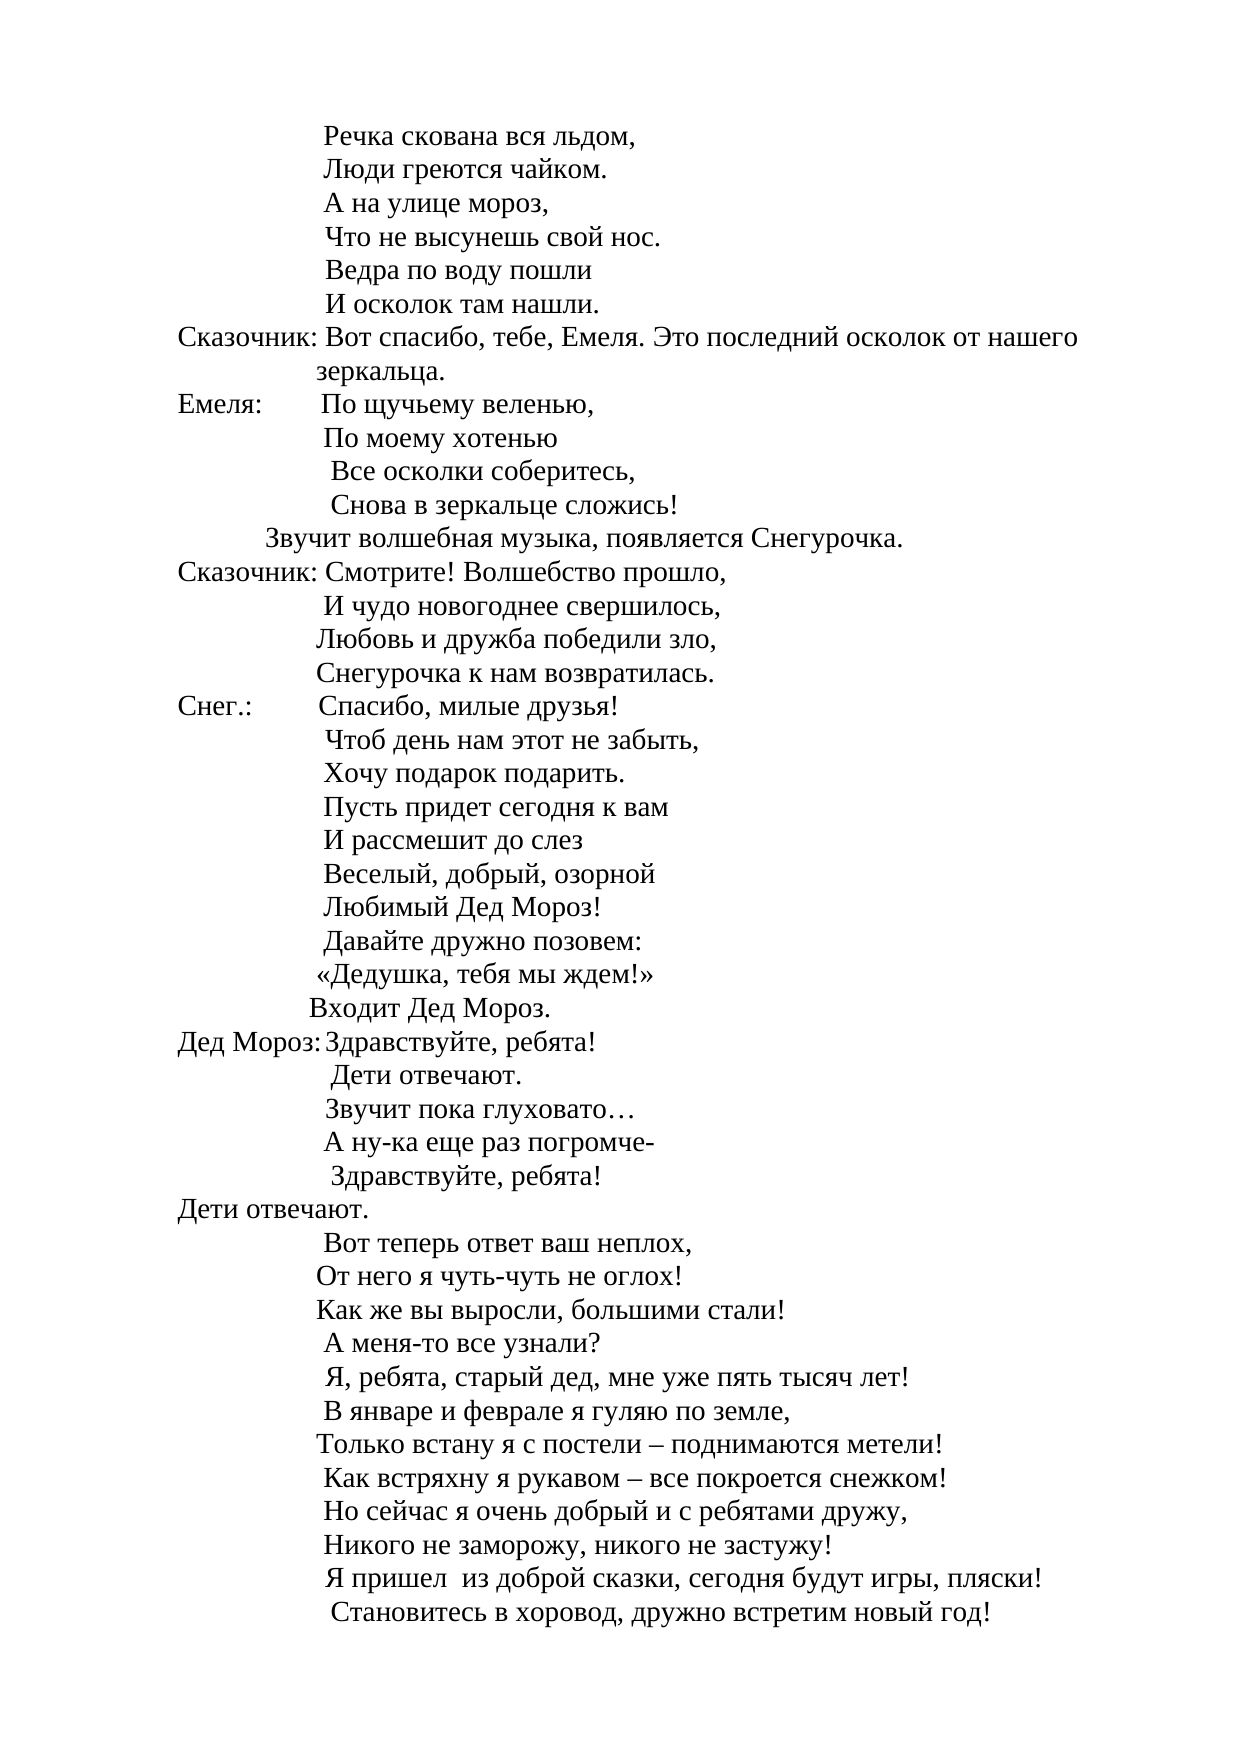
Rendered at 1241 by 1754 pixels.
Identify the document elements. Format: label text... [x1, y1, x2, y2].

text Вот теперь ответ ваш неплох, [177, 1225, 1152, 1258]
text Речка скована вся льдом, [177, 118, 1152, 152]
text Дети отвечают. [177, 1057, 1152, 1091]
text Веселый, добрый, озорной [177, 856, 1152, 889]
text Только встану я с постели – поднимаются метели! [177, 1426, 1152, 1460]
text Входит Дед Мороз. [177, 990, 1152, 1024]
text Все осколки соберитесь, [177, 453, 1152, 487]
text Сказочник: Смотрите! Волшебство прошло, [177, 554, 1152, 588]
text Что не высунешь свой нос. [177, 219, 1152, 252]
text Как же вы выросли, большими стали! [177, 1292, 1152, 1326]
text Как встряхну я рукавом – все покроется снежком! [177, 1460, 1152, 1493]
text Емеля: По щучьему веленью, [177, 386, 1152, 420]
text Снегурочка к нам возвратилась. [177, 655, 1152, 688]
text Но сейчас я очень добрый и с ребятами дружу, [177, 1493, 1152, 1527]
text А ну-ка еще раз погромче- [177, 1124, 1152, 1158]
text Любовь и дружба победили зло, [177, 621, 1152, 655]
text Давайте дружно позовем: [177, 923, 1152, 957]
text Звучит пока глуховато… [177, 1091, 1152, 1124]
text Любимый Дед Мороз! [177, 889, 1152, 923]
text И рассмешит до слез [177, 822, 1152, 856]
text Дед Мороз: Здравствуйте, ребята! [177, 1024, 1152, 1057]
text По моему хотенью [177, 420, 1152, 453]
text Сказочник: Вот спасибо, тебе, Емеля. Это последний осколок от нашего [177, 319, 1152, 353]
text Чтоб день нам этот не забыть, [177, 722, 1152, 755]
text Ведра по воду пошли [177, 252, 1152, 286]
text Снова в зеркальце сложись! Звучит волшебная музыка, появляется Снегурочка. [177, 487, 1152, 554]
text Пусть придет сегодня к вам [177, 789, 1152, 822]
text И чудо новогоднее свершилось, [177, 588, 1152, 621]
text И осколок там нашли. [177, 286, 1152, 319]
text А меня-то все узнали? [177, 1326, 1152, 1359]
text Я пришел из доброй сказки, сегодня будут игры, пляски! [177, 1560, 1152, 1594]
text Дети отвечают. [177, 1191, 1152, 1225]
text «Дедушка, тебя мы ждем!» [177, 957, 1152, 990]
text Здравствуйте, ребята! [177, 1158, 1152, 1191]
text От него я чуть-чуть не оглох! [177, 1258, 1152, 1292]
text В январе и феврале я гуляю по земле, [177, 1393, 1152, 1426]
text Люди греются чайком. [177, 152, 1152, 185]
text Хочу подарок подарить. [177, 755, 1152, 789]
text Становитесь в хоровод, дружно встретим новый год! [177, 1594, 1152, 1627]
text Никого не заморожу, никого не застужу! [177, 1527, 1152, 1560]
text А на улице мороз, [177, 185, 1152, 219]
text Я, ребята, старый дед, мне уже пять тысяч лет! [177, 1359, 1152, 1393]
text Снег.: Спасибо, милые друзья! [177, 688, 1152, 722]
text зеркальца. [177, 353, 1152, 386]
